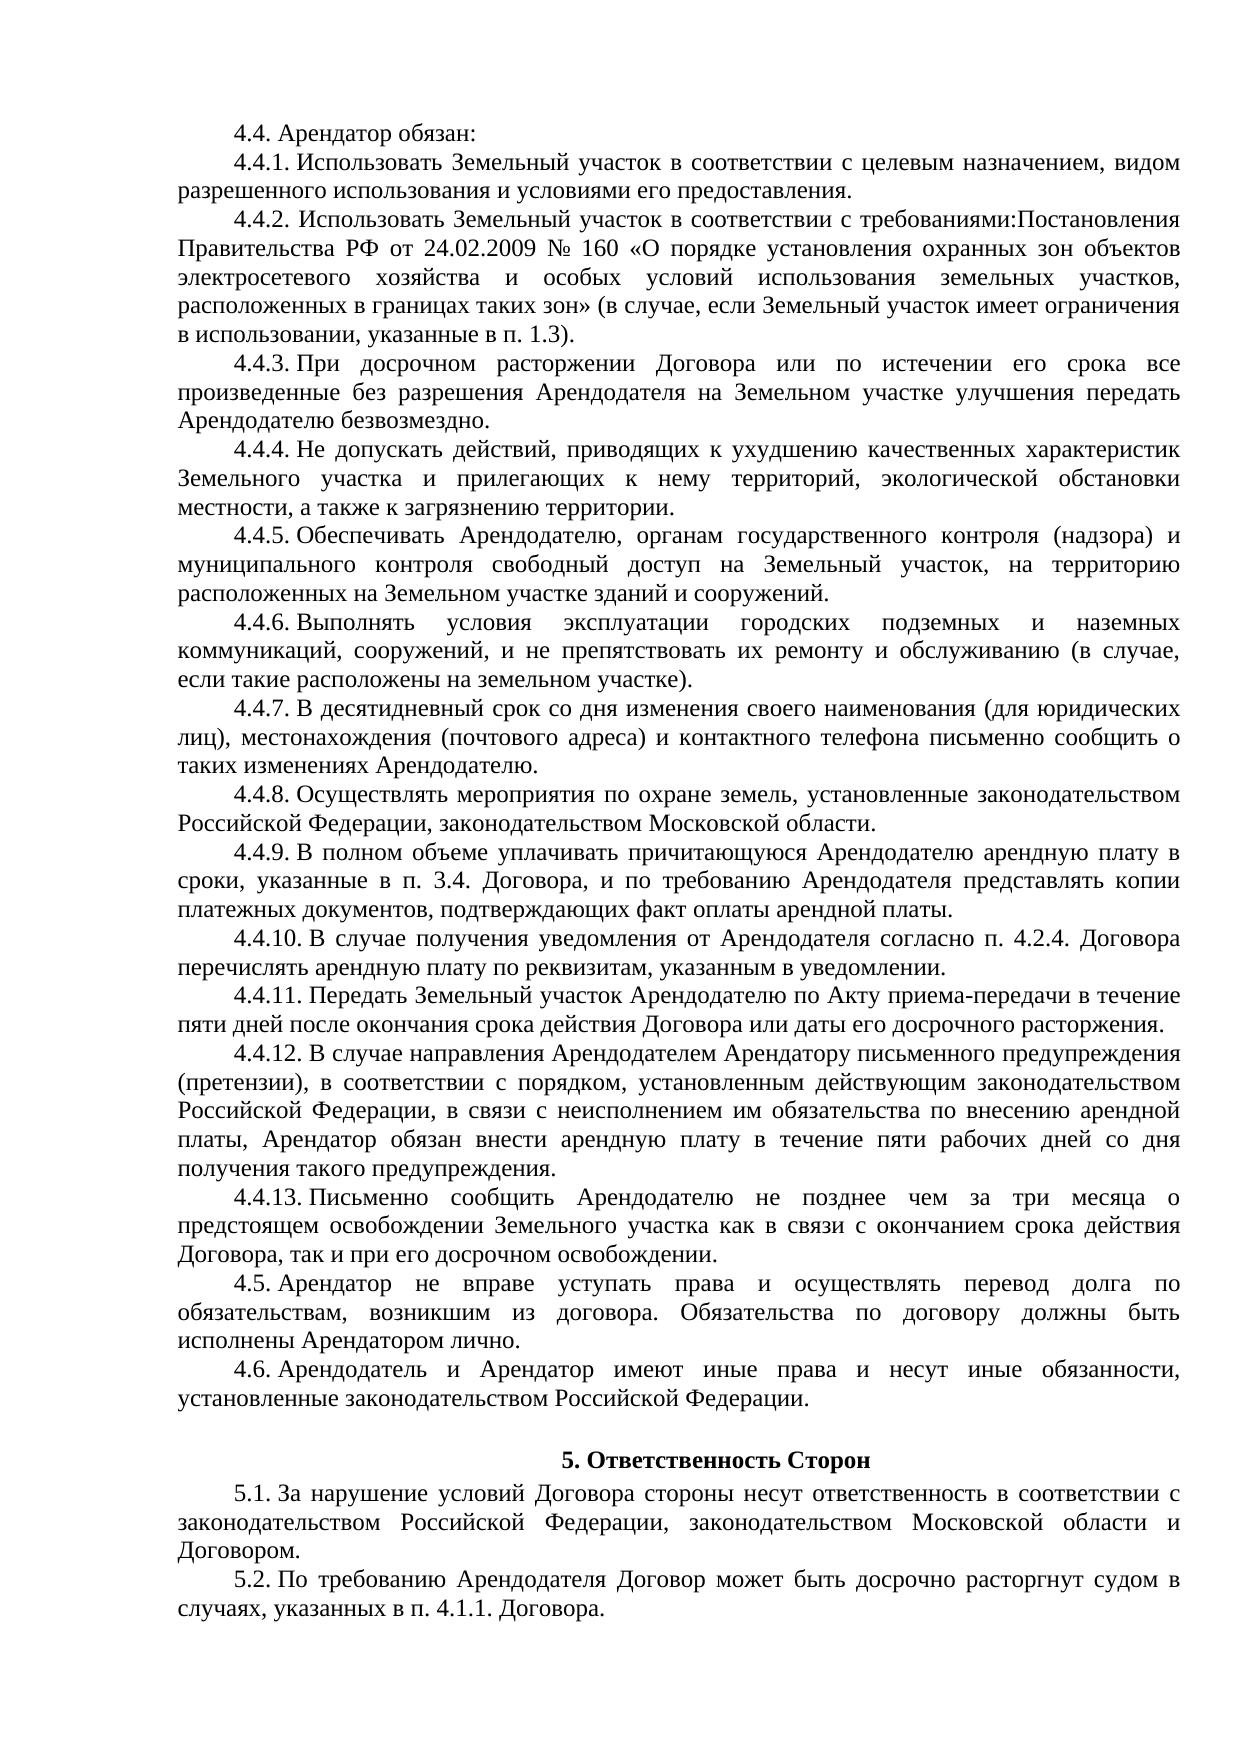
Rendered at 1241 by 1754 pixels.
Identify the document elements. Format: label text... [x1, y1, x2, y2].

text 4.4.6. Выполнять условия эксплуатации городских подземных и наземных коммуникаций, сооружений, и не препятствовать их ремонту и обслуживанию (в случае, если такие расположены на земельном участке). [177, 607, 1181, 693]
text 4.4.10. В случае получения уведомления от Арендодателя согласно п. 4.2.4. Договора перечислять арендную плату по реквизитам, указанным в уведомлении. [177, 923, 1181, 981]
text 4.4.8. Осуществлять мероприятия по охране земель, установленные законодательством Российской Федерации, законодательством Московской области. [177, 779, 1181, 837]
text 4.4.12. В случае направления Арендодателем Арендатору письменного предупреждения (претензии), в соответствии с порядком, установленным действующим законодательством Российской Федерации, в связи с неисполнением им обязательства по внесению арендной платы, Арендатор обязан внести арендную плату в течение пяти рабочих дней со дня получения такого предупреждения. [177, 1038, 1181, 1182]
text 4.4.5. Обеспечивать Арендодателю, органам государственного контроля (надзора) и муниципального контроля свободный доступ на Земельный участок, на территорию расположенных на Земельном участке зданий и сооружений. [177, 521, 1181, 607]
text 4.4. Арендатор обязан: [177, 118, 1181, 147]
text 4.4.9. В полном объеме уплачивать причитающуюся Арендодателю арендную плату в сроки, указанные в п. 3.4. Договора, и по требованию Арендодателя представлять копии платежных документов, подтверждающих факт оплаты арендной платы. [177, 837, 1181, 923]
text 4.4.4. Не допускать действий, приводящих к ухудшению качественных характеристик Земельного участка и прилегающих к нему территорий, экологической обстановки местности, а также к загрязнению территории. [177, 434, 1181, 521]
text 4.6. Арендодатель и Арендатор имеют иные права и несут иные обязанности, установленные законодательством Российской Федерации. [177, 1354, 1181, 1412]
text 4.5. Арендатор не вправе уступать права и осуществлять перевод долга по обязательствам, возникшим из договора. Обязательства по договору должны быть исполнены Арендатором лично. [177, 1268, 1181, 1354]
text 5.2. По требованию Арендодателя Договор может быть досрочно расторгнут судом в случаях, указанных в п. 4.1.1. Договора. [177, 1564, 1181, 1622]
text 5.1. За нарушение условий Договора стороны несут ответственность в соответствии с законодательством Российской Федерации, законодательством Московской области и Договором. [177, 1478, 1181, 1564]
text 4.4.2. Использовать Земельный участок в соответствии с требованиями:Постановления Правительства РФ от 24.02.2009 № 160 «О порядке установления охранных зон объектов электросетевого хозяйства и особых условий использования земельных участков, расположенных в границах таких зон» (в случае, если Земельный участок имеет ограничения в использовании, указанные в п. 1.3). [177, 204, 1181, 348]
text 5. Ответственность Сторон [177, 1445, 1181, 1474]
text 4.4.3. При досрочном расторжении Договора или по истечении его срока все произведенные без разрешения Арендодателя на Земельном участке улучшения передать Арендодателю безвозмездно. [177, 348, 1181, 434]
text 4.4.7. В десятидневный срок со дня изменения своего наименования (для юридических лиц), местонахождения (почтового адреса) и контактного телефона письменно сообщить о таких изменениях Арендодателю. [177, 693, 1181, 779]
text 4.4.11. Передать Земельный участок Арендодателю по Акту приема-передачи в течение пяти дней после окончания срока действия Договора или даты его досрочного расторжения. [177, 981, 1181, 1038]
text 4.4.1. Использовать Земельный участок в соответствии с целевым назначением, видом разрешенного использования и условиями его предоставления. [177, 147, 1181, 204]
text 4.4.13. Письменно сообщить Арендодателю не позднее чем за три месяца о предстоящем освобождении Земельного участка как в связи с окончанием срока действия Договора, так и при его досрочном освобождении. [177, 1182, 1181, 1268]
